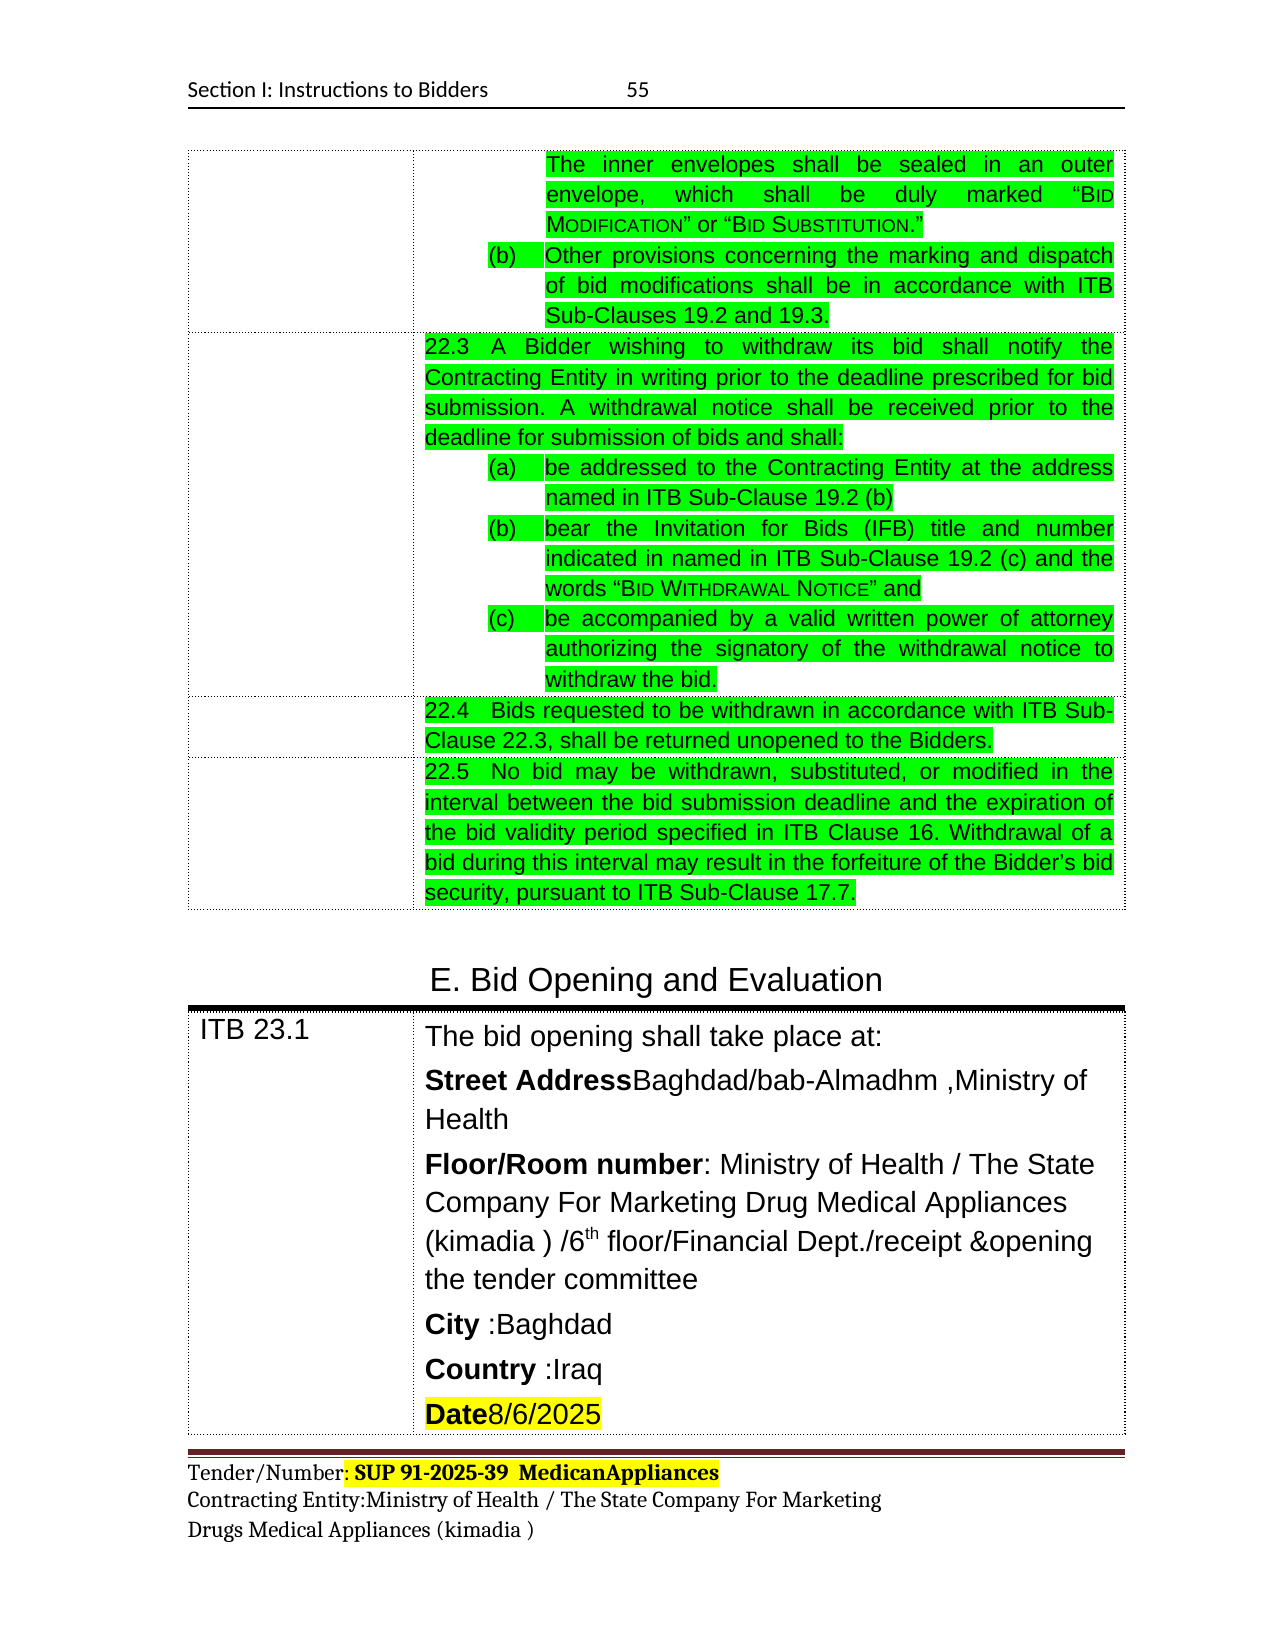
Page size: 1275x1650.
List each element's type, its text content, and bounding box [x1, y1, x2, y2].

text E. Bid Opening and Evaluation [187, 960, 1125, 1011]
table_cell [188, 757, 413, 909]
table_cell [413, 150, 1125, 332]
table_cell [188, 150, 413, 332]
table_cell [188, 696, 413, 757]
table_cell [188, 332, 413, 696]
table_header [413, 1011, 1125, 1434]
table_header ITB 23.1 [188, 1011, 413, 1434]
table_cell 22.4 Bids requested to be withdrawn in accordance with ITB Sub-Clause 22.3, shall be returned unopened to the Bidders. [413, 696, 1125, 757]
table_cell 22.3 A Bidder wishing to withdraw its bid shall notify the Contracting Entity in writing prior to the deadline prescribed for bid submission. A withdrawal notice shall be received prior to the deadline for submission of bids and shall: (a) be addressed to the Contracting Entity at the address named in ITB Sub-Clause 19.2 (b) (b) bear the Invitation for Bids (IFB) title and number indicated in named in ITB Sub-Clause 19.2 (c) and the words “Bid Withdrawal Notice” and (c) be accompanied by a valid written power of attorney authorizing the signatory of the withdrawal notice to withdraw the bid. [413, 332, 1125, 696]
table_cell 22.5 No bid may be withdrawn, substituted, or modified in the interval between the bid submission deadline and the expiration of the bid validity period specified in ITB Clause 16. Withdrawal of a bid during this interval may result in the forfeiture of the Bidder’s bid security, pursuant to ITB Sub-Clause 17.7. [413, 757, 1125, 909]
